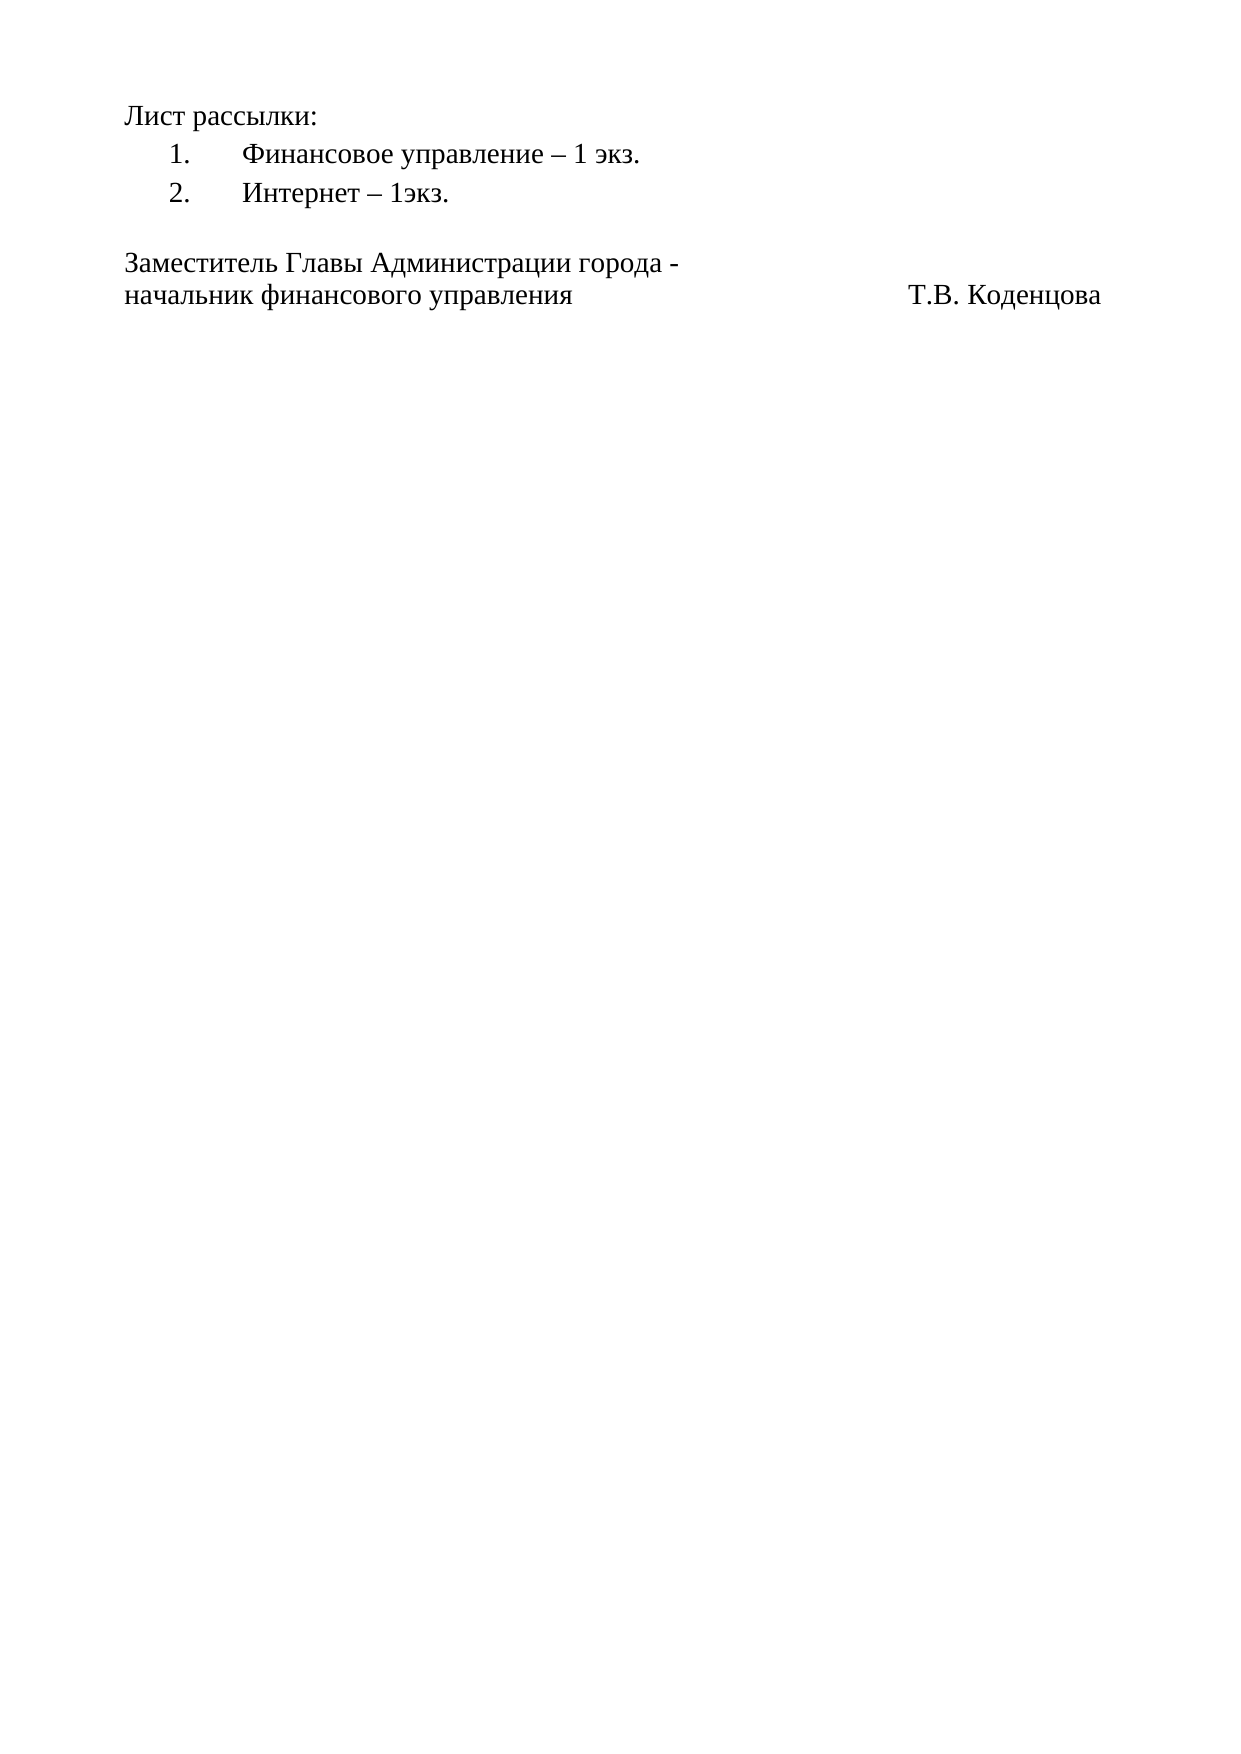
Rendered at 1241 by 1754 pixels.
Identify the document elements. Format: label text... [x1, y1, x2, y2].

text Заместитель Главы Администрации города - начальник финансового управления Т.В. Коденцова [124, 247, 1181, 311]
list Интернет – 1экз. [168, 175, 1181, 208]
list Финансовое управление – 1 экз. [168, 136, 1181, 170]
text Лист рассылки: [124, 98, 1181, 131]
